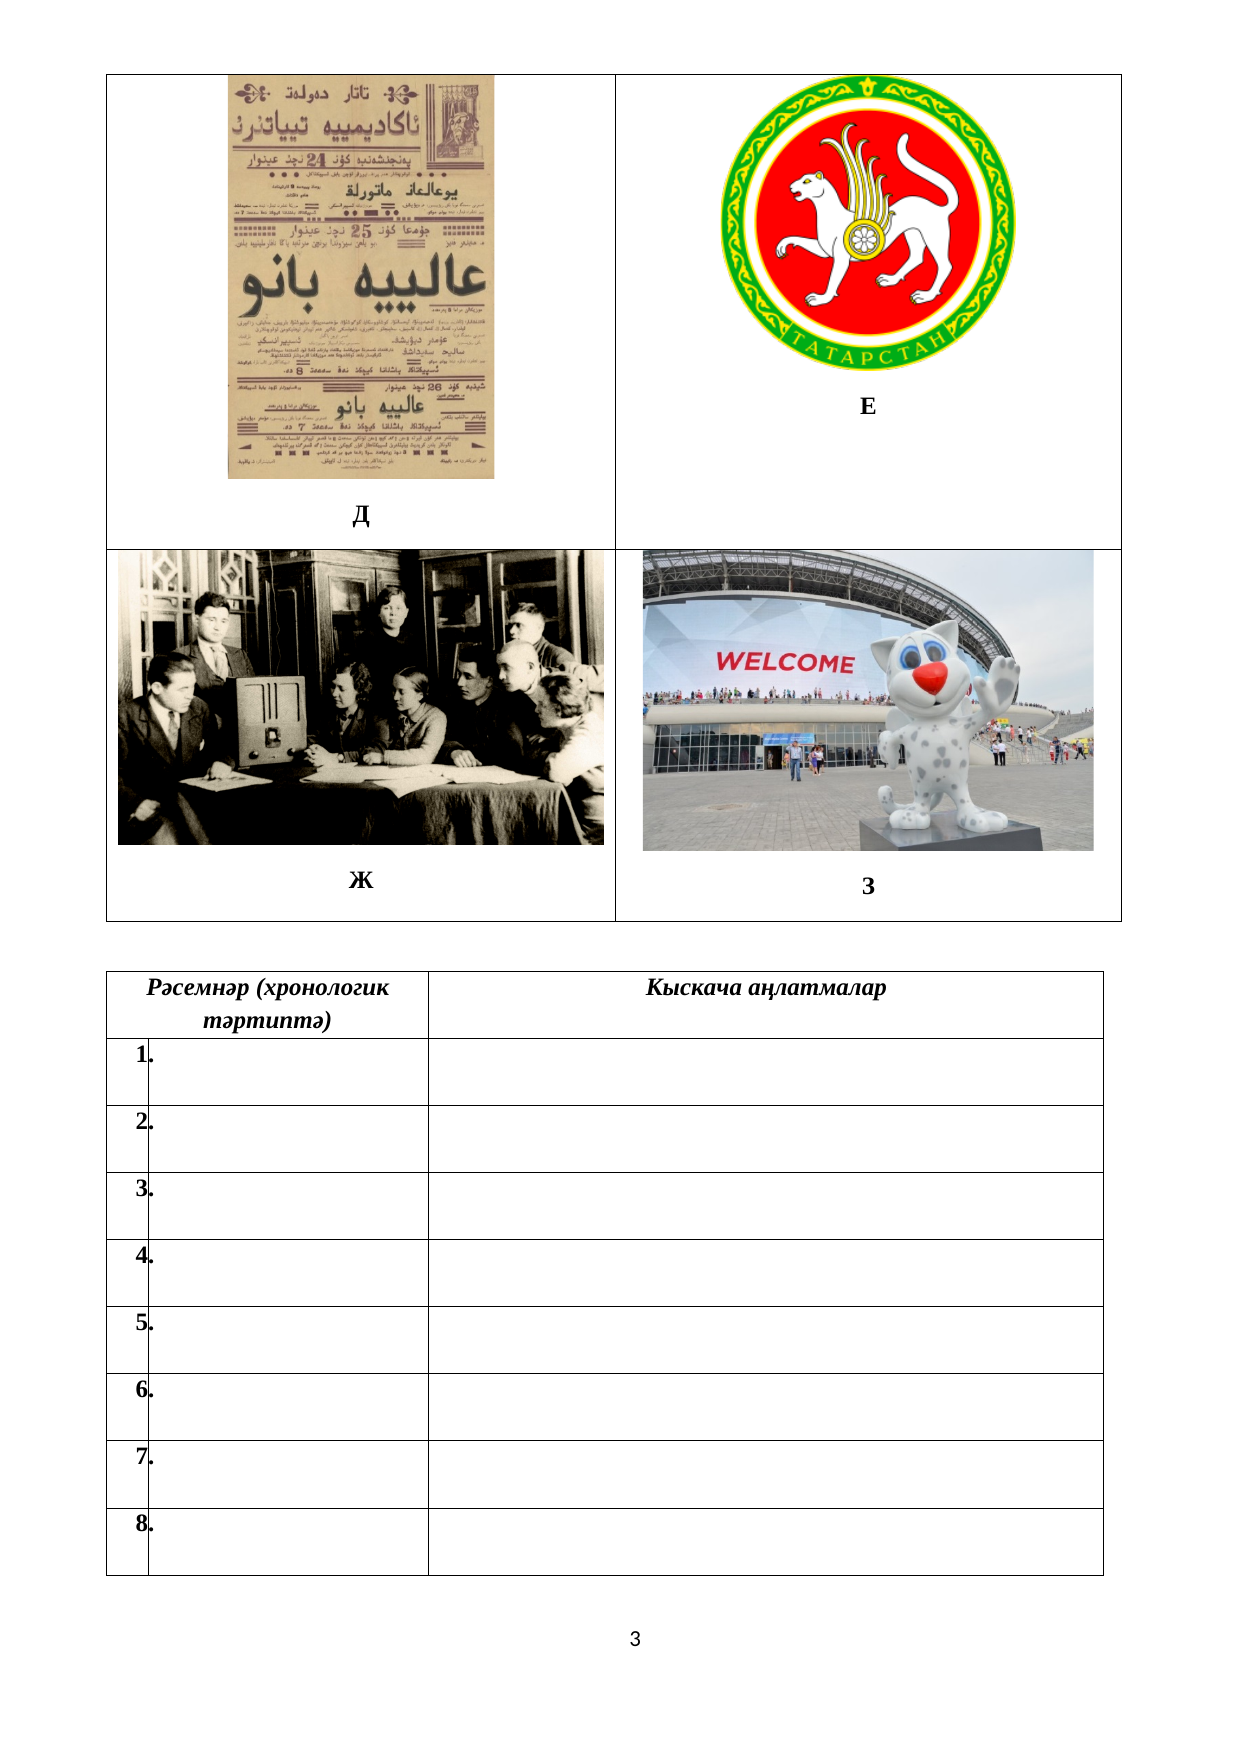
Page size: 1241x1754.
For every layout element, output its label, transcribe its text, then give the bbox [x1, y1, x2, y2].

table_cell [107, 1374, 148, 1440]
table_header Рәсемнәр (хронологик тәртиптә) [107, 972, 428, 1038]
picture [720, 75, 1016, 371]
table_cell [429, 1106, 1103, 1172]
table_cell [107, 1441, 148, 1507]
table_cell З [616, 550, 1121, 921]
table_cell [149, 1509, 428, 1574]
picture [642, 550, 1094, 851]
table_cell Ж [107, 550, 615, 921]
table_cell [107, 1240, 148, 1306]
table_cell [429, 1173, 1103, 1239]
table_cell [149, 1441, 428, 1507]
table_cell [429, 1374, 1103, 1440]
picture [227, 75, 495, 479]
table_cell [149, 1240, 428, 1306]
table_cell [149, 1173, 428, 1239]
table_cell [429, 1039, 1103, 1105]
table_cell [429, 1307, 1103, 1373]
picture [118, 550, 604, 845]
table_cell [429, 1240, 1103, 1306]
table_header Кыскача аңлатмалар [429, 972, 1103, 1038]
table_cell [429, 1509, 1103, 1574]
table_cell Е [616, 75, 1121, 549]
table_cell [107, 1173, 148, 1239]
table_cell [149, 1374, 428, 1440]
table_cell [149, 1307, 428, 1373]
table_cell [107, 1039, 148, 1105]
table_cell [429, 1441, 1103, 1507]
table_cell [149, 1039, 428, 1105]
table_cell [107, 1106, 148, 1172]
table_cell Д [107, 75, 615, 549]
table_cell [149, 1106, 428, 1172]
table_cell [107, 1509, 148, 1574]
table_cell [107, 1307, 148, 1373]
